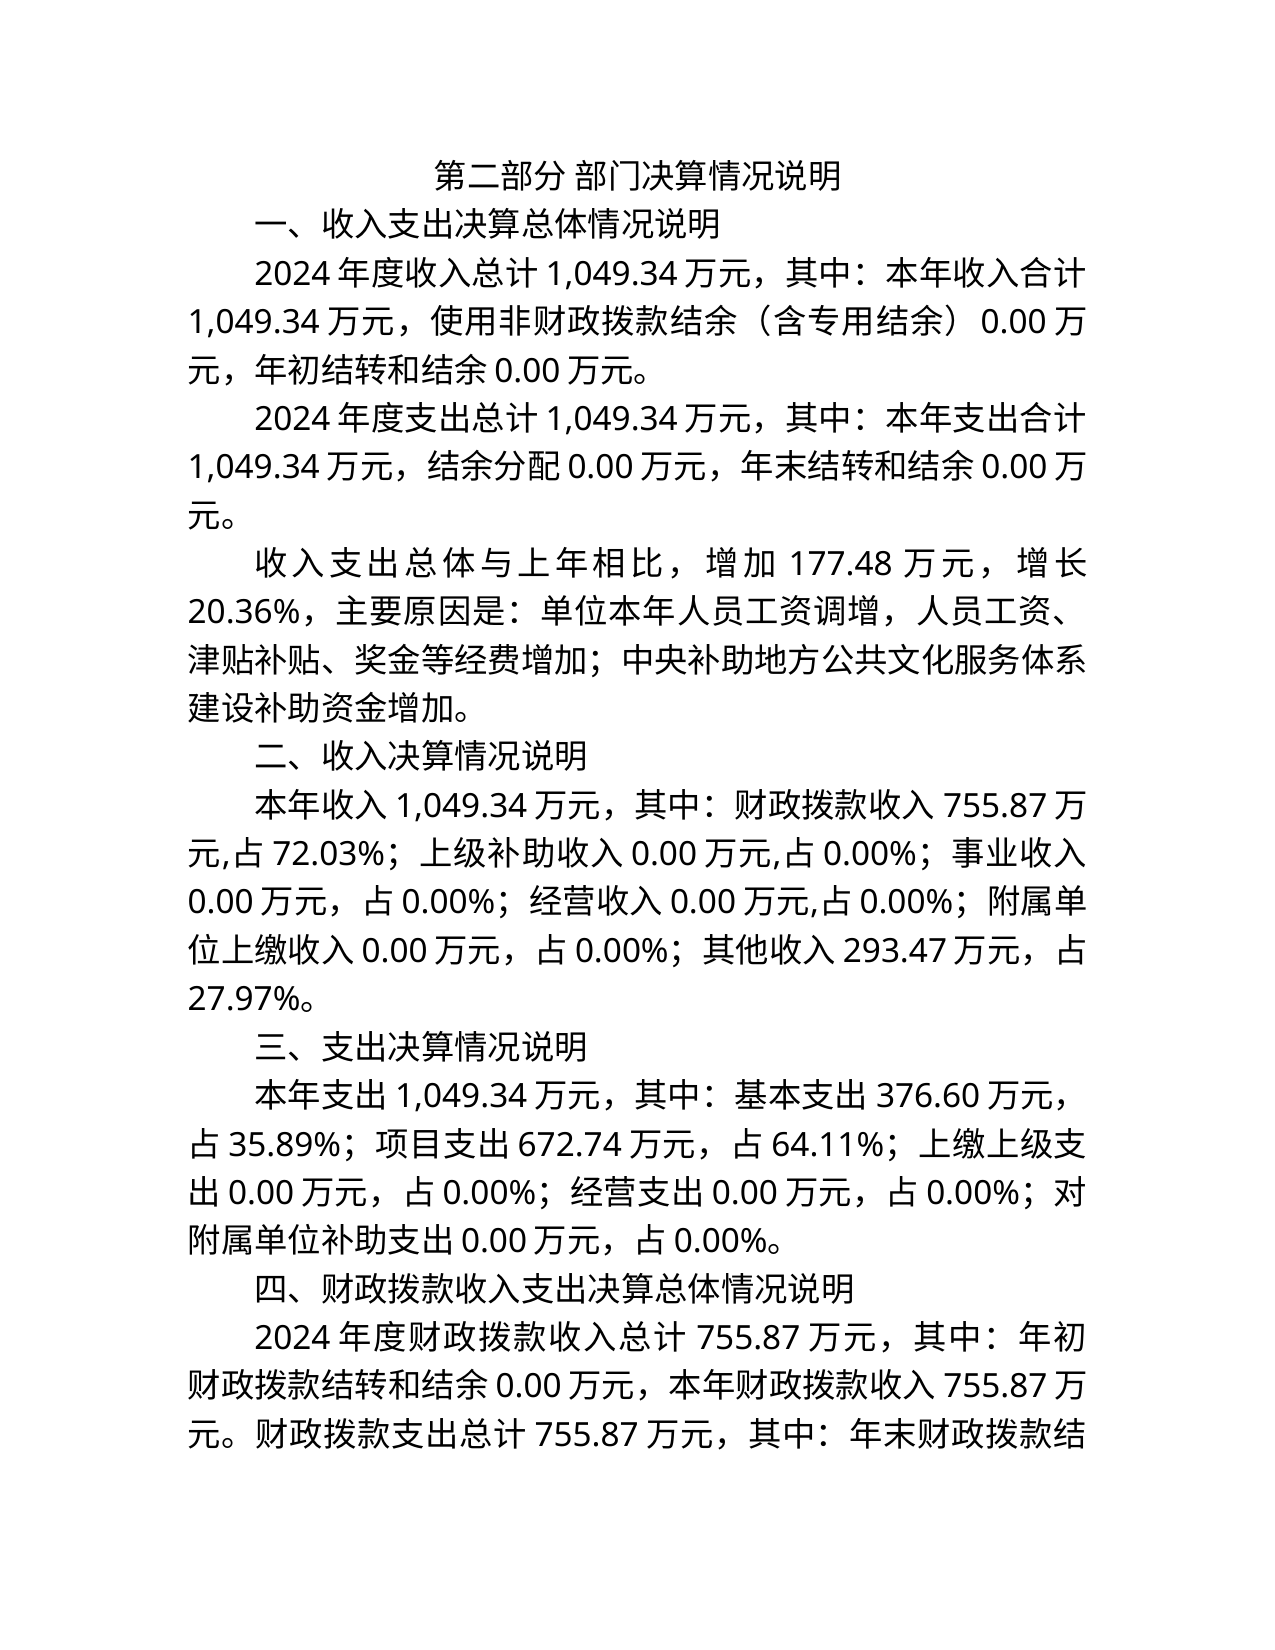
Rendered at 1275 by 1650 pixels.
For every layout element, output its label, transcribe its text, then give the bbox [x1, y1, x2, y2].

text 本年支出1,049.34万元，其中：基本支出376.60万元，占35.89%；项目支出672.74万元，占64.11%；上缴上级支出0.00万元，占0.00%；经营支出0.00万元，占0.00%；对附属单位补助支出0.00万元，占0.00%。 [187, 1069, 1087, 1263]
text 四、财政拨款收入支出决算总体情况说明 [187, 1263, 1087, 1311]
text 本年收入1,049.34万元，其中：财政拨款收入755.87万元,占72.03%；上级补助收入0.00万元,占0.00%；事业收入0.00万元，占0.00%；经营收入0.00万元,占0.00%；附属单位上缴收入0.00万元，占0.00%；其他收入293.47万元，占27.97%。 [187, 778, 1087, 1021]
text 2024年度收入总计1,049.34万元，其中：本年收入合计1,049.34万元，使用非财政拨款结余（含专用结余）0.00万元，年初结转和结余0.00万元。 [187, 246, 1087, 392]
text 收入支出总体与上年相比，增加177.48万元，增长20.36%，主要原因是：单位本年人员工资调增，人员工资、津贴补贴、奖金等经费增加；中央补助地方公共文化服务体系建设补助资金增加。 [187, 537, 1087, 730]
text 一、收入支出决算总体情况说明 [187, 198, 1087, 246]
text 二、收入决算情况说明 [187, 730, 1087, 778]
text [187, 1311, 1087, 1456]
text 2024年度支出总计1,049.34万元，其中：本年支出合计1,049.34万元，结余分配0.00万元，年末结转和结余0.00万元。 [187, 392, 1087, 537]
text 三、支出决算情况说明 [187, 1021, 1087, 1069]
text 第二部分 部门决算情况说明 [187, 150, 1087, 198]
